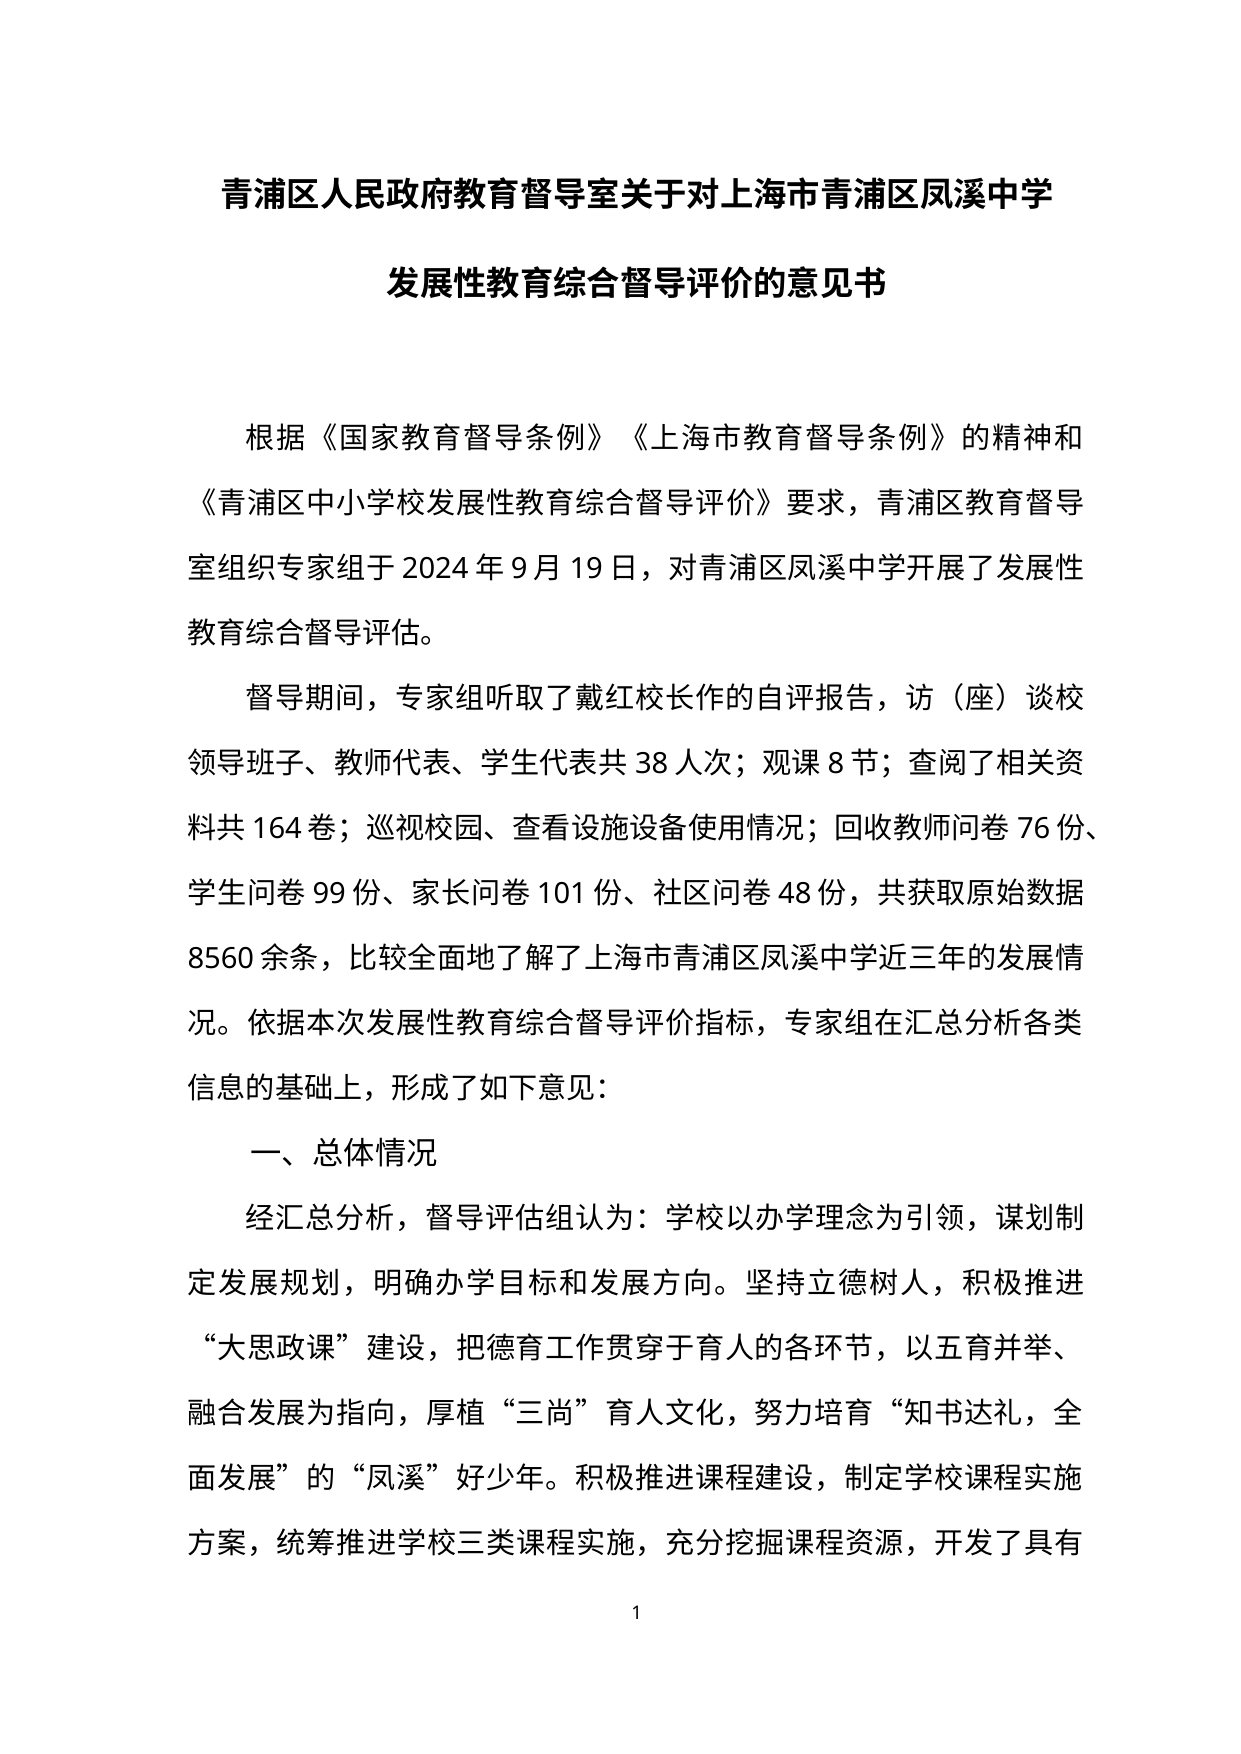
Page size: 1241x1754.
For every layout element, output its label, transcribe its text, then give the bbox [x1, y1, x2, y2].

text 一、总体情况 [187, 1118, 1085, 1183]
text 青浦区人民政府教育督导室关于对上海市青浦区凤溪中学 [187, 160, 1085, 225]
text 督导期间，专家组听取了戴红校长作的自评报告，访（座）谈校领导班子、教师代表、学生代表共38人次；观课8节；查阅了相关资料共164卷；巡视校园、查看设施设备使用情况；回收教师问卷76份、学生问卷99份、家长问卷101份、社区问卷48份，共获取原始数据8560余条，比较全面地了解了上海市青浦区凤溪中学近三年的发展情况。依据本次发展性教育综合督导评价指标，专家组在汇总分析各类信息的基础上，形成了如下意见： [187, 663, 1085, 1118]
text 根据《国家教育督导条例》《上海市教育督导条例》的精神和《青浦区中小学校发展性教育综合督导评价》要求，青浦区教育督导室组织专家组于2024年9月19日，对青浦区凤溪中学开展了发展性教育综合督导评估。 [187, 403, 1085, 663]
text 发展性教育综合督导评价的意见书 [187, 249, 1085, 314]
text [187, 1183, 1085, 1573]
